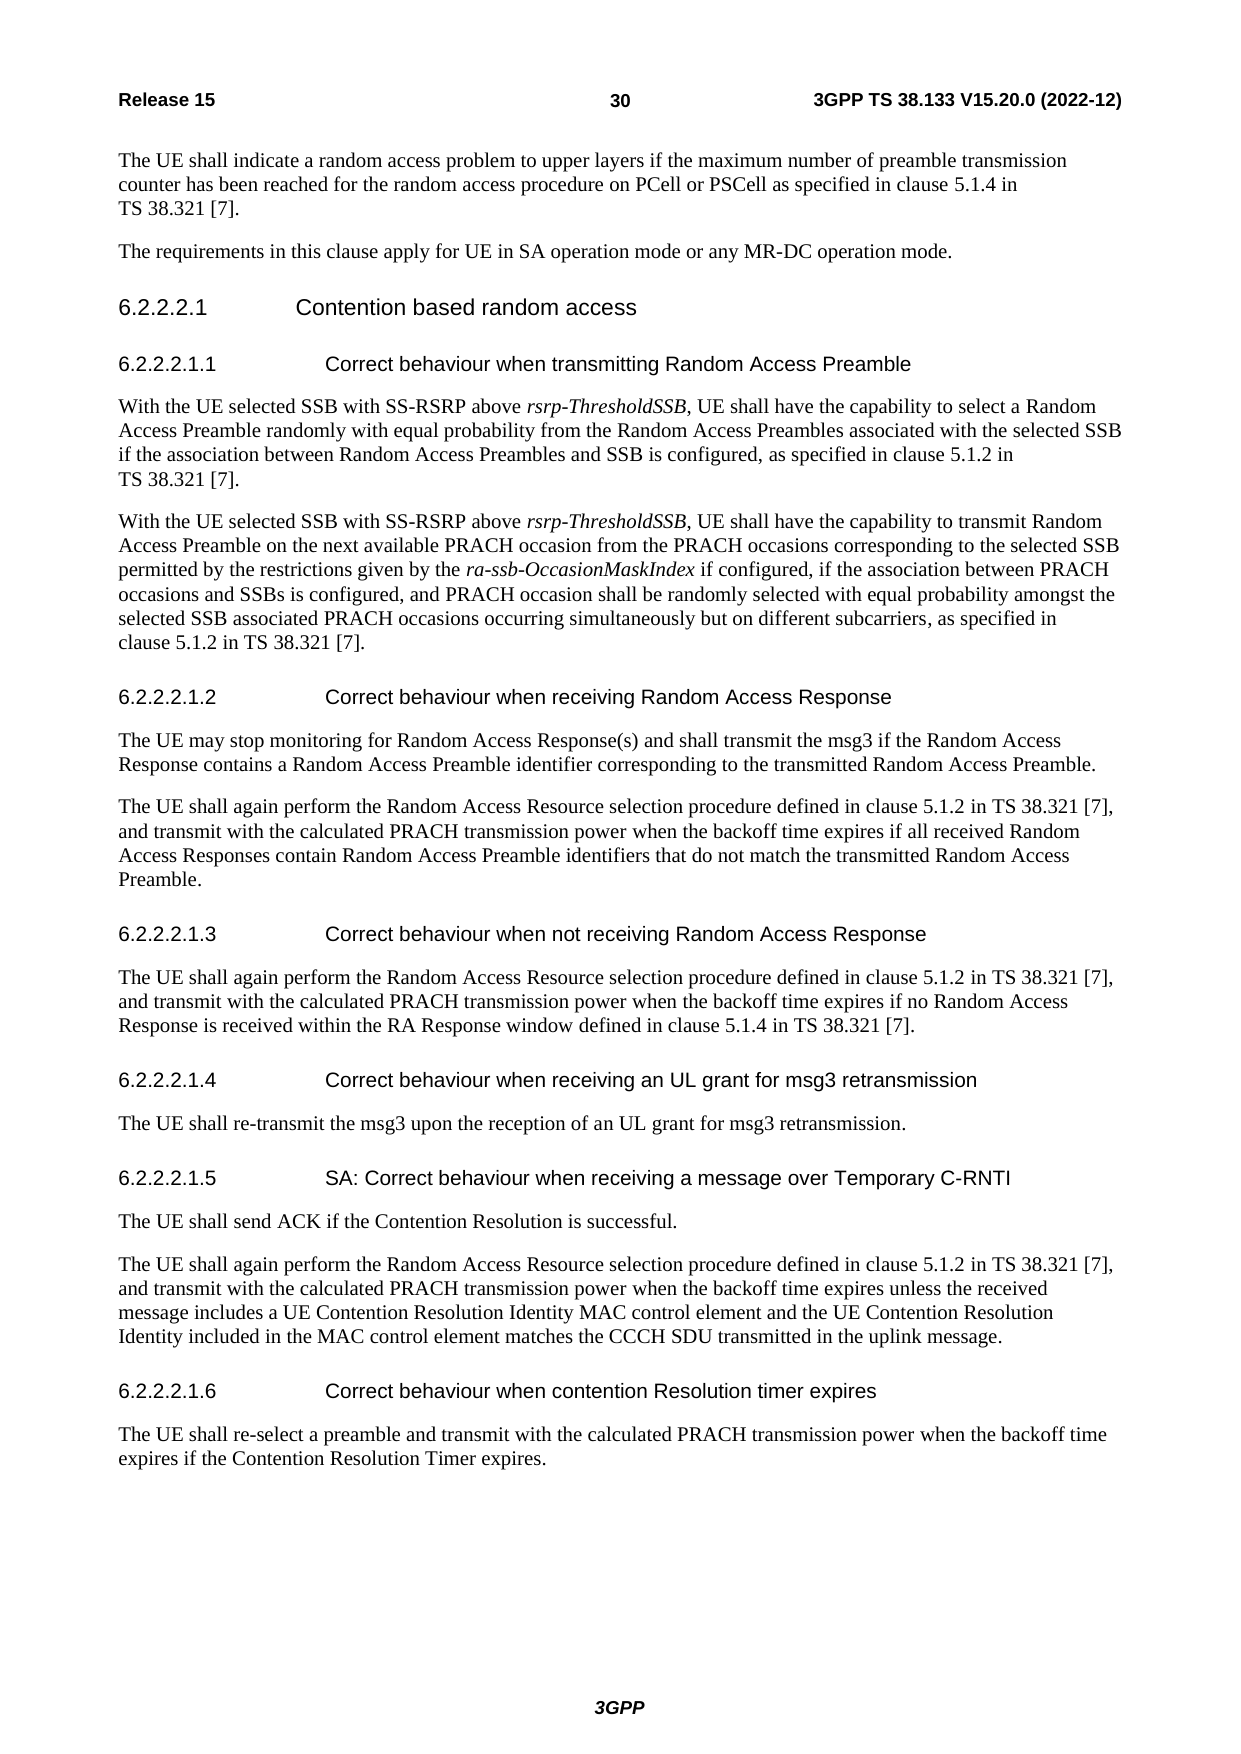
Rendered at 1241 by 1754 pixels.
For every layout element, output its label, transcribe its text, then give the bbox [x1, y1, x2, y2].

text With the UE selected SSB with SS-RSRP above rsrp-ThresholdSSB, UE shall have the capability to select a Random Access Preamble randomly with equal probability from the Random Access Preambles associated with the selected SSB if the association between Random Access Preambles and SSB is configured, as specified in clause 5.1.2 in TS 38.321 [7]. [118, 394, 1122, 491]
text The UE shall send ACK if the Contention Resolution is successful. [118, 1209, 1122, 1233]
text 6.2.2.2.1.5 SA: Correct behaviour when receiving a message over Temporary C-RNTI [118, 1166, 1122, 1190]
text The UE shall re-transmit the msg3 upon the reception of an UL grant for msg3 retransmission. [118, 1111, 1122, 1135]
text The UE shall indicate a random access problem to upper layers if the maximum number of preamble transmission counter has been reached for the random access procedure on PCell or PSCell as specified in clause 5.1.4 in TS 38.321 [7]. [118, 148, 1122, 220]
text The requirements in this clause apply for UE in SA operation mode or any MR-DC operation mode. [118, 239, 1122, 263]
text 6.2.2.2.1.2 Correct behaviour when receiving Random Access Response [118, 685, 1122, 709]
text With the UE selected SSB with SS-RSRP above rsrp-ThresholdSSB, UE shall have the capability to transmit Random Access Preamble on the next available PRACH occasion from the PRACH occasions corresponding to the selected SSB permitted by the restrictions given by the ra-ssb-OccasionMaskIndex if configured, if the association between PRACH occasions and SSBs is configured, and PRACH occasion shall be randomly selected with equal probability amongst the selected SSB associated PRACH occasions occurring simultaneously but on different subcarriers, as specified in clause 5.1.2 in TS 38.321 [7]. [118, 509, 1122, 654]
subtitle 6.2.2.2.1 Contention based random access [118, 294, 1122, 320]
text The UE shall again perform the Random Access Resource selection procedure defined in clause 5.1.2 in TS 38.321 [7], and transmit with the calculated PRACH transmission power when the backoff time expires if no Random Access Response is received within the RA Response window defined in clause 5.1.4 in TS 38.321 [7]. [118, 965, 1122, 1037]
text The UE may stop monitoring for Random Access Response(s) and shall transmit the msg3 if the Random Access Response contains a Random Access Preamble identifier corresponding to the transmitted Random Access Preamble. [118, 728, 1122, 776]
text The UE shall re-select a preamble and transmit with the calculated PRACH transmission power when the backoff time expires if the Contention Resolution Timer expires. [118, 1422, 1122, 1470]
text 6.2.2.2.1.3 Correct behaviour when not receiving Random Access Response [118, 922, 1122, 946]
text 6.2.2.2.1.6 Correct behaviour when contention Resolution timer expires [118, 1379, 1122, 1403]
text 6.2.2.2.1.4 Correct behaviour when receiving an UL grant for msg3 retransmission [118, 1068, 1122, 1092]
text 6.2.2.2.1.1 Correct behaviour when transmitting Random Access Preamble [118, 352, 1122, 376]
text The UE shall again perform the Random Access Resource selection procedure defined in clause 5.1.2 in TS 38.321 [7], and transmit with the calculated PRACH transmission power when the backoff time expires unless the received message includes a UE Contention Resolution Identity MAC control element and the UE Contention Resolution Identity included in the MAC control element matches the CCCH SDU transmitted in the uplink message. [118, 1252, 1122, 1348]
text The UE shall again perform the Random Access Resource selection procedure defined in clause 5.1.2 in TS 38.321 [7], and transmit with the calculated PRACH transmission power when the backoff time expires if all received Random Access Responses contain Random Access Preamble identifiers that do not match the transmitted Random Access Preamble. [118, 794, 1122, 891]
